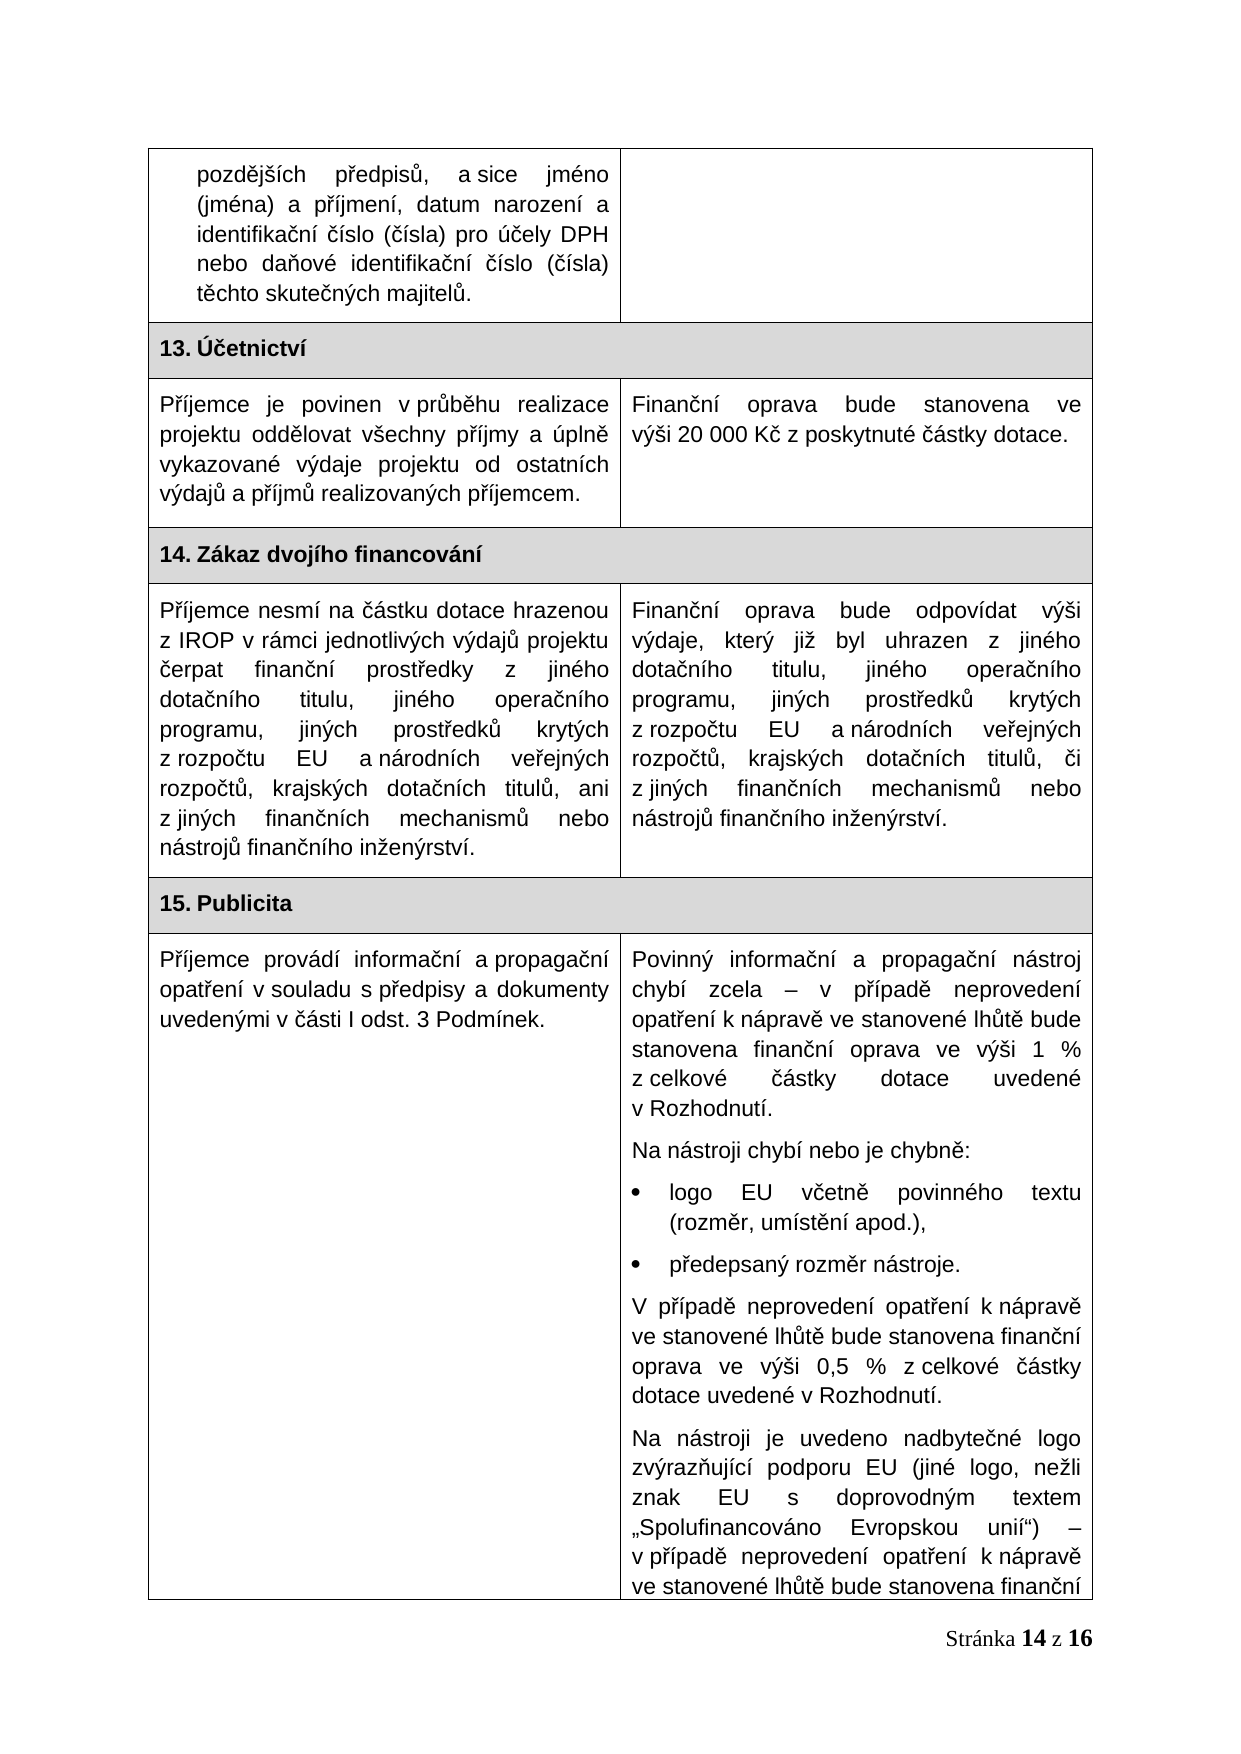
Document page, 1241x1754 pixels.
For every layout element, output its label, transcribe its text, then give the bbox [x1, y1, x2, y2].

table_cell Účetnictví [149, 323, 1092, 378]
table_cell Příjemce nesmí na částku dotace hrazenou z IROP v rámci jednotlivých výdajů projektu čerpat finanční prostředky z jiného dotačního titulu, jiného operačního programu, jiných prostředků krytých z rozpočtu EU a národních veřejných rozpočtů, krajských dotačních titulů, ani z jiných finančních mechanismů nebo nástrojů finančního inženýrství. [149, 584, 620, 877]
table_cell Publicita [149, 878, 1092, 933]
table_cell Finanční oprava bude stanovena ve výši 20 000 Kč z poskytnuté částky dotace. [621, 379, 1092, 527]
table_cell Finanční oprava bude odpovídat výši výdaje, který již byl uhrazen z jiného dotačního titulu, jiného operačního programu, jiných prostředků krytých z rozpočtu EU a národních veřejných rozpočtů, krajských dotačních titulů, či z jiných finančních mechanismů nebo nástrojů finančního inženýrství. [621, 584, 1092, 877]
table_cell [149, 149, 620, 322]
table_cell Příjemce je povinen v průběhu realizace projektu oddělovat všechny příjmy a úplně vykazované výdaje projektu od ostatních výdajů a příjmů realizovaných příjemcem. [149, 379, 620, 527]
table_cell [621, 934, 1092, 1599]
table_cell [621, 149, 1092, 322]
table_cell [149, 934, 620, 1599]
table_cell Zákaz dvojího financování [149, 528, 1092, 583]
